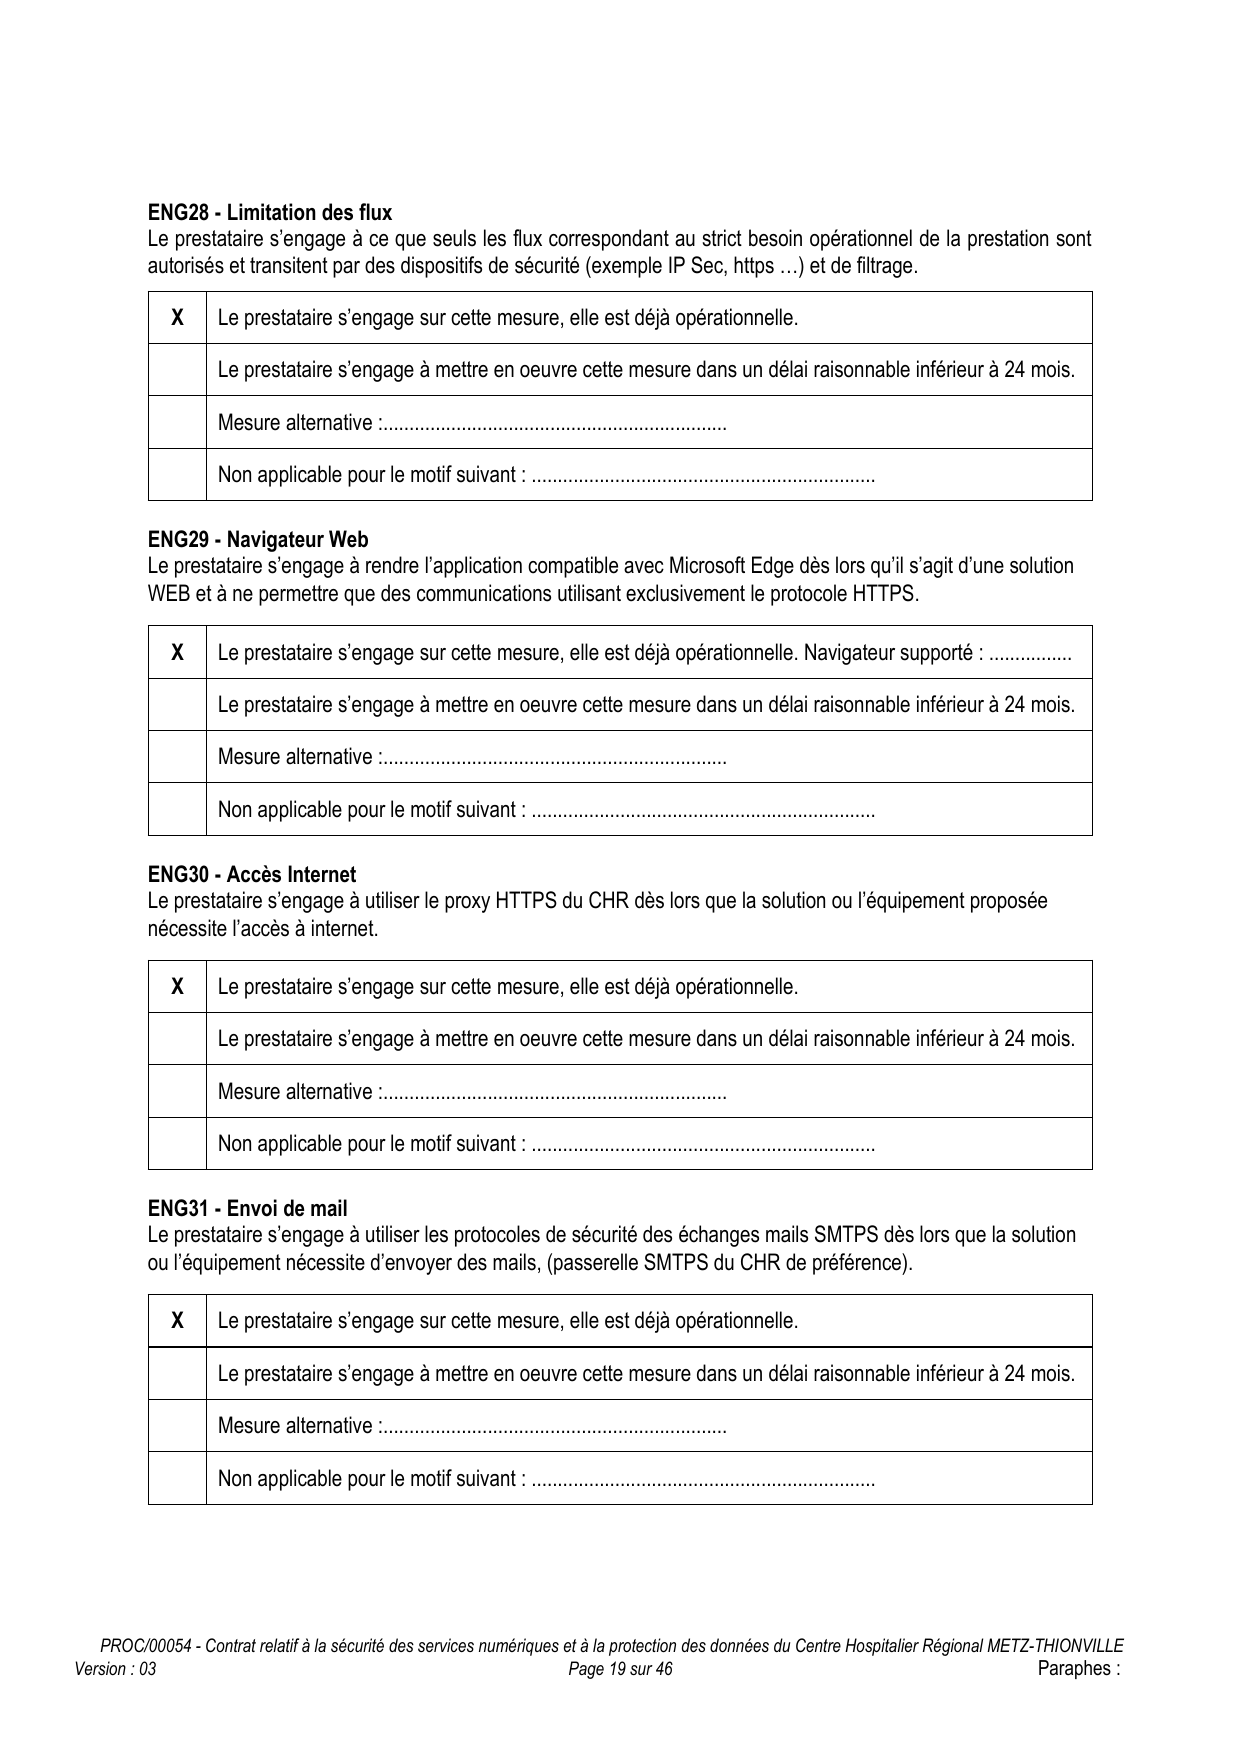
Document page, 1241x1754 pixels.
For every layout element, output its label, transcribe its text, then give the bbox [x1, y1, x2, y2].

table_cell [149, 783, 206, 834]
text Le prestataire s’engage à utiliser les protocoles de sécurité des échanges mails SMTPS dès lors que la solution ou l’équipement nécessite d’envoyer des mails, (passerelle SMTPS du CHR de préférence). [148, 1221, 1093, 1276]
table_header X [149, 961, 206, 1012]
table_header Le prestataire s’engage sur cette mesure, elle est déjà opérationnelle. [207, 961, 1092, 1012]
table_cell Le prestataire s’engage à mettre en oeuvre cette mesure dans un délai raisonnable inférieur à 24 mois. [207, 1348, 1092, 1399]
table_cell Non applicable pour le motif suivant : .................................................................. [207, 783, 1092, 834]
table_cell Mesure alternative :.................................................................. [207, 396, 1092, 448]
table_cell [149, 344, 206, 395]
table_cell [149, 1452, 206, 1503]
table_cell Non applicable pour le motif suivant : .................................................................. [207, 1452, 1092, 1503]
table_cell Mesure alternative :.................................................................. [207, 731, 1092, 782]
table_header X [149, 1295, 206, 1346]
text Le prestataire s’engage à rendre l’application compatible avec Microsoft Edge dès lors qu’il s’agit d’une solution WEB et à ne permettre que des communications utilisant exclusivement le protocole HTTPS. [148, 552, 1093, 607]
table_cell [149, 1348, 206, 1399]
subtitle Navigateur Web [148, 526, 1093, 552]
text Le prestataire s’engage à utiliser le proxy HTTPS du CHR dès lors que la solution ou l’équipement proposée nécessite l’accès à internet. [148, 887, 1093, 941]
table_cell [149, 1400, 206, 1451]
table_cell Non applicable pour le motif suivant : .................................................................. [207, 1118, 1092, 1169]
table_cell Le prestataire s’engage à mettre en oeuvre cette mesure dans un délai raisonnable inférieur à 24 mois. [207, 679, 1092, 730]
table_cell [149, 731, 206, 782]
table_cell [149, 1013, 206, 1064]
table_header X [149, 292, 206, 343]
table_header Le prestataire s’engage sur cette mesure, elle est déjà opérationnelle. Navigateur supporté : ................ [207, 626, 1092, 677]
table_cell Non applicable pour le motif suivant : .................................................................. [207, 449, 1092, 500]
subtitle Limitation des flux [148, 199, 1093, 225]
table_cell [149, 449, 206, 500]
table_header Le prestataire s’engage sur cette mesure, elle est déjà opérationnelle. [207, 1295, 1092, 1346]
table_cell Mesure alternative :.................................................................. [207, 1065, 1092, 1117]
subtitle Envoi de mail [148, 1195, 1093, 1221]
table_cell Mesure alternative :.................................................................. [207, 1400, 1092, 1451]
table_cell Le prestataire s’engage à mettre en oeuvre cette mesure dans un délai raisonnable inférieur à 24 mois. [207, 1013, 1092, 1064]
text Le prestataire s’engage à ce que seuls les flux correspondant au strict besoin opérationnel de la prestation sont autorisés et transitent par des dispositifs de sécurité (exemple IP Sec, https …) et de filtrage. [148, 225, 1093, 278]
subtitle Accès Internet [148, 861, 1093, 887]
table_cell [149, 679, 206, 730]
table_cell [149, 1118, 206, 1169]
table_cell [149, 396, 206, 448]
table_header Le prestataire s’engage sur cette mesure, elle est déjà opérationnelle. [207, 292, 1092, 343]
table_header X [149, 626, 206, 677]
table_cell [149, 1065, 206, 1117]
table_cell Le prestataire s’engage à mettre en oeuvre cette mesure dans un délai raisonnable inférieur à 24 mois. [207, 344, 1092, 395]
